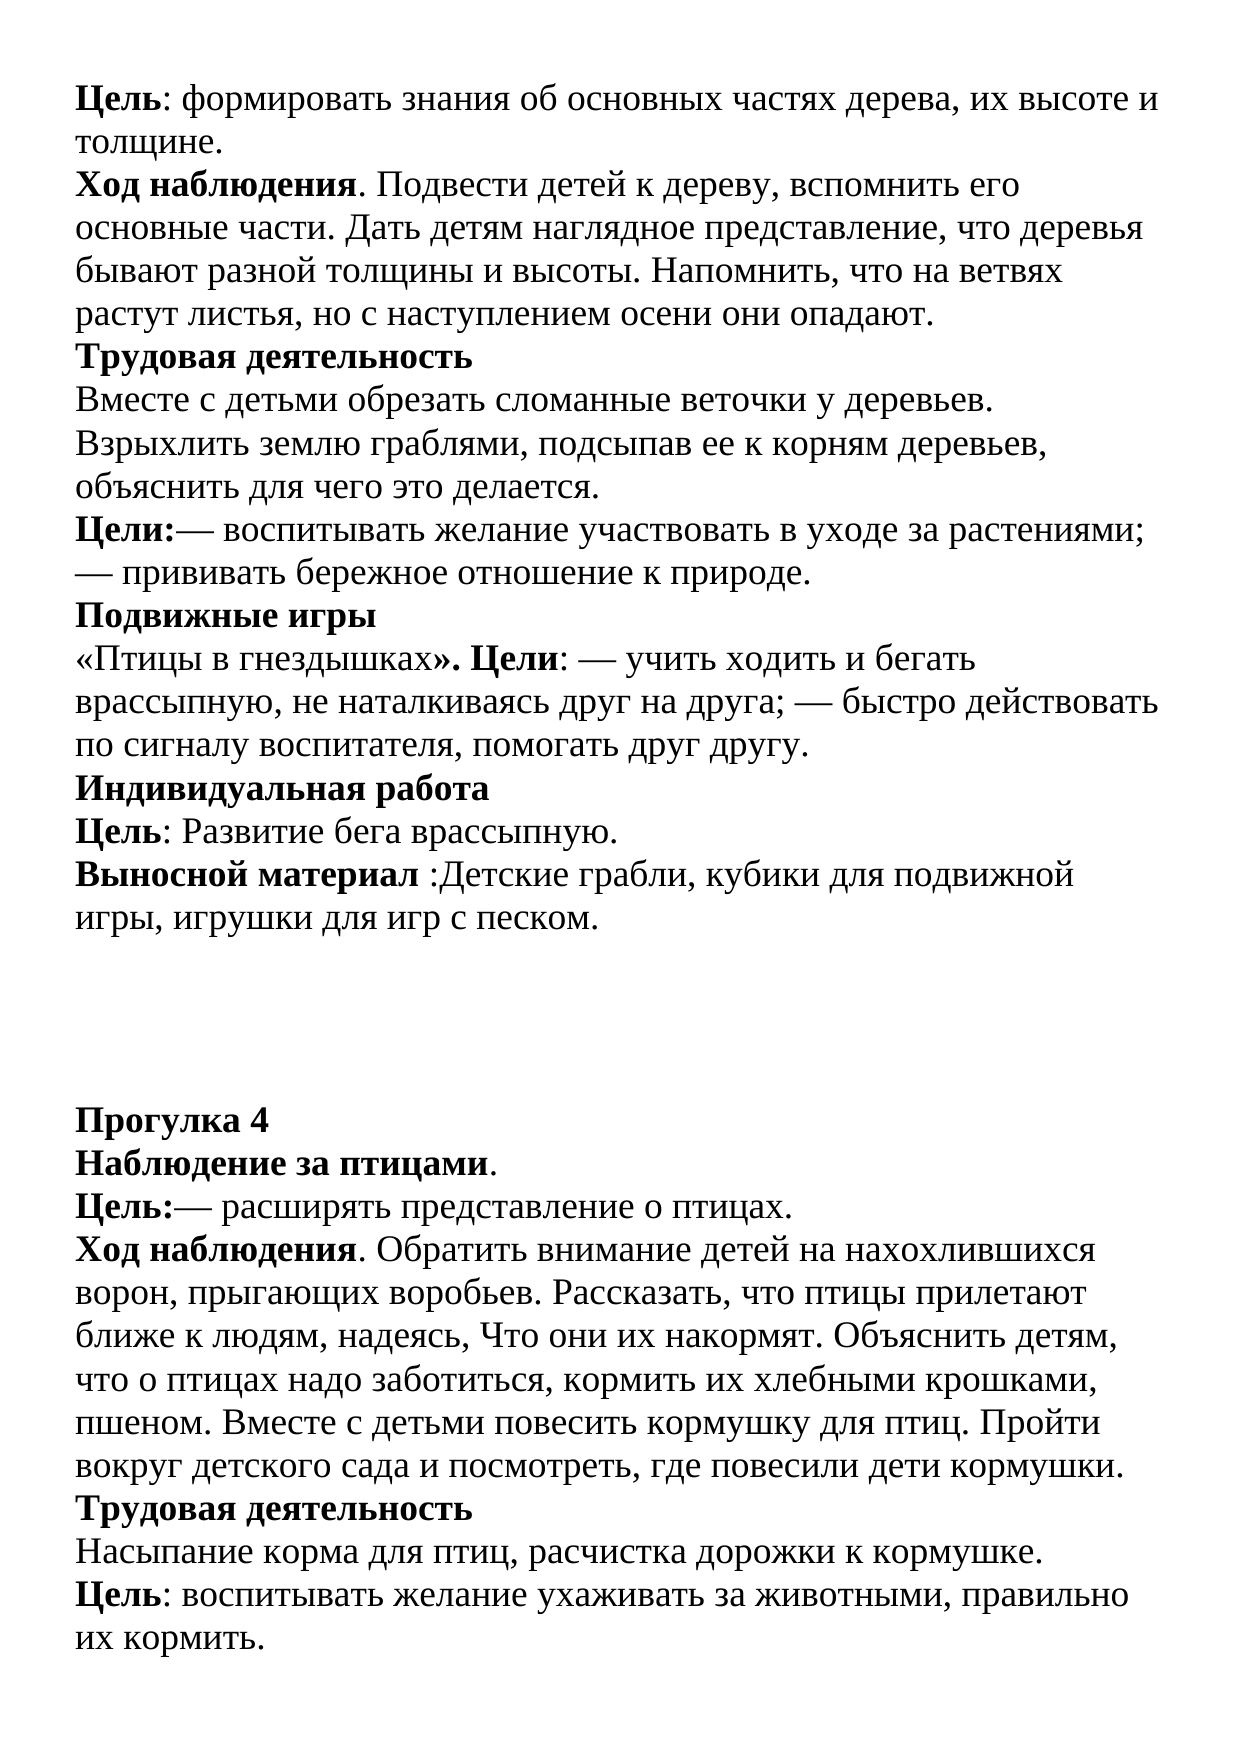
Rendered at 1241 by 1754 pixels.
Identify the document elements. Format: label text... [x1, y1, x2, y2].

text Ход наблюдения. Подвести детей к дереву, вспомнить его основные части. Дать детям наглядное представление, что деревья бывают разной толщины и высоты. Напомнить, что на ветвях растут листья, но с наступлением осени они опадают. [75, 161, 1165, 334]
text «Птицы в гнездышках». Цели: — учить ходить и бегать врассыпную, не наталкиваясь друг на друга; — быстро действовать по сигналу воспитателя, помогать друг другу. [75, 636, 1165, 765]
text Индивидуальная работа [75, 765, 1165, 808]
text Ход наблюдения. Обратить внимание детей на нахохлившихся ворон, прыгающих воробьев. Рассказать, что птицы прилетают ближе к людям, надеясь, Что они их накормят. Объяснить детям, что о птицах надо заботиться, кормить их хлебными крошками, пшеном. Вместе с детьми повесить кормушку для птиц. Пройти вокруг детского сада и посмотреть, где повесили дети кормушки. [75, 1227, 1165, 1485]
text Цель:— расширять представление о птицах. [75, 1183, 1165, 1227]
text Наблюдение за птицами. [75, 1140, 1165, 1183]
text Насыпание корма для птиц, расчистка дорожки к кормушке. [75, 1528, 1165, 1572]
text Прогулка 4 [75, 1097, 1165, 1140]
text Цель: Развитие бега врассыпную. [75, 808, 1165, 851]
text Трудовая деятельность [75, 1485, 1165, 1528]
text Цель: формировать знания об основных частях дерева, их высоте и толщине. [75, 75, 1165, 161]
text Вместе с детьми обрезать сломанные веточки у деревьев. Взрыхлить землю граблями, подсыпав ее к корням деревьев, объяснить для чего это делается. [75, 377, 1165, 506]
text Цели:— воспитывать желание участвовать в уходе за растениями; — прививать бережное отношение к природе. [75, 506, 1165, 592]
text Цель: воспитывать желание ухаживать за животными, правильно их кормить. [75, 1572, 1165, 1658]
text Подвижные игры [75, 592, 1165, 636]
text Выносной материал :Детские грабли, кубики для подвижной игры, игрушки для игр с песком. [75, 851, 1165, 937]
text Трудовая деятельность [75, 334, 1165, 377]
